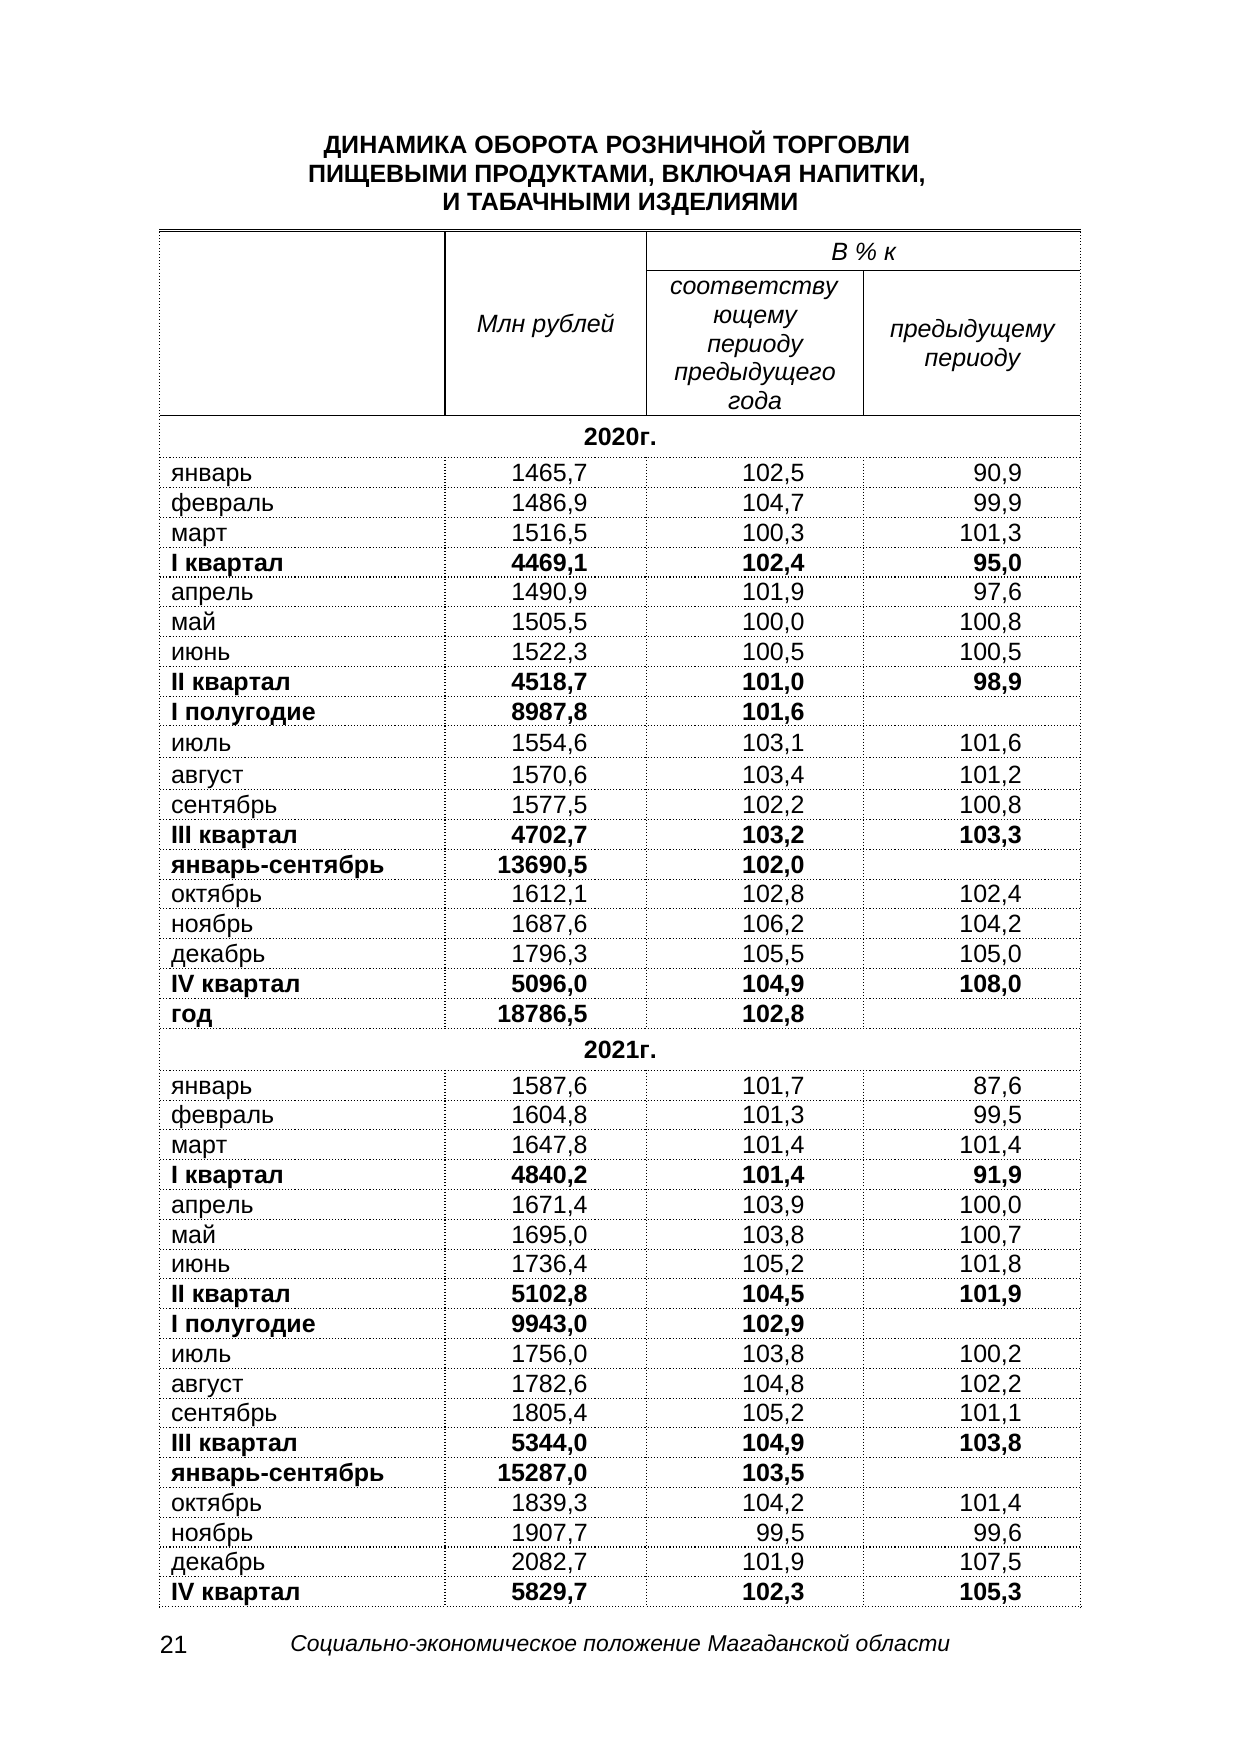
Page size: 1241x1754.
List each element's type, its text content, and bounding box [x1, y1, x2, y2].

table_cell 104,9 [646, 1427, 863, 1457]
table_cell май [160, 1219, 445, 1248]
table_cell 103,5 [646, 1457, 863, 1487]
table_cell 4702,7 [445, 819, 646, 849]
table_cell IV квартал [160, 1576, 445, 1606]
table_cell 4469,1 [445, 547, 646, 576]
table_cell 1796,3 [445, 938, 646, 968]
table_cell ноябрь [160, 908, 445, 938]
table_cell февраль [160, 1100, 445, 1129]
table_cell 1805,4 [445, 1398, 646, 1427]
table_cell год [160, 998, 445, 1027]
table_cell 100,8 [864, 789, 1081, 819]
table_cell 104,2 [864, 908, 1081, 938]
table_cell I квартал [160, 1159, 445, 1189]
table_cell 100,8 [864, 606, 1081, 636]
table_cell сентябрь [160, 789, 445, 819]
table_cell 101,7 [646, 1070, 863, 1099]
table_cell май [160, 606, 445, 636]
table_cell март [160, 1129, 445, 1159]
table_cell 8987,8 [445, 696, 646, 725]
table_cell 13690,5 [445, 849, 646, 878]
table_cell 102,4 [864, 879, 1081, 908]
table_cell 18786,5 [445, 998, 646, 1027]
table_cell 95,0 [864, 547, 1081, 576]
table_cell 100,0 [864, 1189, 1081, 1219]
table_cell август [160, 1368, 445, 1397]
table_cell 4518,7 [445, 666, 646, 696]
table_cell 1612,1 [445, 879, 646, 908]
table_cell июнь [160, 1249, 445, 1278]
table_cell IV квартал [160, 968, 445, 998]
table_cell 2020г. [160, 415, 1081, 457]
table_cell 1604,8 [445, 1100, 646, 1129]
table_cell декабрь [160, 938, 445, 968]
table_cell июль [160, 725, 445, 757]
table_cell 100,5 [864, 636, 1081, 666]
table_cell 1522,3 [445, 636, 646, 666]
table_cell [864, 849, 1081, 878]
table_cell 104,8 [646, 1368, 863, 1397]
table_cell 105,3 [864, 1576, 1081, 1606]
table_cell 1486,9 [445, 487, 646, 517]
table_cell I полугодие [160, 696, 445, 725]
table_cell 101,9 [646, 1546, 863, 1576]
table_cell 103,4 [646, 757, 863, 789]
table_cell 99,5 [646, 1517, 863, 1546]
table_cell [864, 696, 1081, 725]
table_cell I квартал [160, 547, 445, 576]
table_cell январь [160, 457, 445, 487]
table_cell I полугодие [160, 1308, 445, 1338]
table_cell 5096,0 [445, 968, 646, 998]
table_cell 104,7 [646, 487, 863, 517]
table_cell 102,8 [646, 998, 863, 1027]
table_cell 97,6 [864, 576, 1081, 606]
table_cell 103,9 [646, 1189, 863, 1219]
table_cell 104,5 [646, 1278, 863, 1308]
table_cell 5344,0 [445, 1427, 646, 1457]
table_cell 105,2 [646, 1249, 863, 1278]
table_header В % к [647, 232, 1081, 270]
table_cell 99,6 [864, 1517, 1081, 1546]
table_cell 100,7 [864, 1219, 1081, 1248]
table_cell 1505,5 [445, 606, 646, 636]
table_cell 107,5 [864, 1546, 1081, 1576]
table_cell 105,2 [646, 1398, 863, 1427]
table_cell 104,2 [646, 1487, 863, 1517]
table_cell февраль [160, 487, 445, 517]
table_cell 102,9 [646, 1308, 863, 1338]
table_cell 104,9 [646, 968, 863, 998]
table_cell 103,8 [646, 1338, 863, 1368]
table_cell 101,9 [646, 576, 863, 606]
table_cell 1736,4 [445, 1249, 646, 1278]
table_cell 101,6 [646, 696, 863, 725]
table_cell 101,2 [864, 757, 1081, 789]
table_cell 101,6 [864, 725, 1081, 757]
table_cell 9943,0 [445, 1308, 646, 1338]
table_cell 100,3 [646, 517, 863, 547]
table_cell III квартал [160, 1427, 445, 1457]
table_cell 100,5 [646, 636, 863, 666]
table_cell 1839,3 [445, 1487, 646, 1517]
table_cell 5102,8 [445, 1278, 646, 1308]
table_cell 1490,9 [445, 576, 646, 606]
table_cell 1577,5 [445, 789, 646, 819]
table_cell 1907,7 [445, 1517, 646, 1546]
table_cell 101,4 [864, 1129, 1081, 1159]
table_cell июль [160, 1338, 445, 1368]
table_cell 87,6 [864, 1070, 1081, 1099]
table_cell январь [160, 1070, 445, 1099]
table_cell 103,8 [864, 1427, 1081, 1457]
table_header Млн рублей [446, 232, 646, 415]
table_cell апрель [160, 1189, 445, 1219]
table_cell 90,9 [864, 457, 1081, 487]
table_cell 103,1 [646, 725, 863, 757]
table_cell июнь [160, 636, 445, 666]
table_cell 101,0 [646, 666, 863, 696]
table_cell 98,9 [864, 666, 1081, 696]
table_cell 5829,7 [445, 1576, 646, 1606]
table_cell октябрь [160, 1487, 445, 1517]
table_cell 101,4 [646, 1129, 863, 1159]
table_cell август [160, 757, 445, 789]
table_cell 2021г. [160, 1028, 1081, 1070]
table_cell 105,0 [864, 938, 1081, 968]
table_cell октябрь [160, 879, 445, 908]
table_cell 100,0 [646, 606, 863, 636]
table_cell сентябрь [160, 1398, 445, 1427]
table_cell 108,0 [864, 968, 1081, 998]
table_cell 1554,6 [445, 725, 646, 757]
table_cell 1587,6 [445, 1070, 646, 1099]
table_cell 1756,0 [445, 1338, 646, 1368]
table_cell [864, 1457, 1081, 1487]
table_cell 105,5 [646, 938, 863, 968]
table_cell 102,5 [646, 457, 863, 487]
table_cell [864, 1308, 1081, 1338]
table_cell март [160, 517, 445, 547]
table_cell 1782,6 [445, 1368, 646, 1397]
table_cell 101,8 [864, 1249, 1081, 1278]
table_cell 4840,2 [445, 1159, 646, 1189]
table_cell 102,3 [646, 1576, 863, 1606]
table_cell 102,4 [646, 547, 863, 576]
table_cell 103,2 [646, 819, 863, 849]
table_cell 102,8 [646, 879, 863, 908]
table_cell 1647,8 [445, 1129, 646, 1159]
table_cell 101,9 [864, 1278, 1081, 1308]
table_cell 101,4 [864, 1487, 1081, 1517]
table_cell 103,8 [646, 1219, 863, 1248]
table_cell соответствующему периоду предыдущего года [647, 271, 863, 415]
table_cell II квартал [160, 1278, 445, 1308]
table_cell январь-сентябрь [160, 1457, 445, 1487]
table_cell апрель [160, 576, 445, 606]
table_cell 1671,4 [445, 1189, 646, 1219]
table_cell 91,9 [864, 1159, 1081, 1189]
table_cell 99,5 [864, 1100, 1081, 1129]
table_cell III квартал [160, 819, 445, 849]
table_cell 101,3 [646, 1100, 863, 1129]
table_cell январь-сентябрь [160, 849, 445, 878]
table_cell 102,0 [646, 849, 863, 878]
table_cell предыдущему периоду [864, 270, 1081, 415]
table_cell 101,3 [864, 517, 1081, 547]
table_cell II квартал [160, 666, 445, 696]
table_cell 102,2 [646, 789, 863, 819]
table_cell [864, 998, 1081, 1027]
table_cell 101,1 [864, 1398, 1081, 1427]
table_cell 1465,7 [445, 457, 646, 487]
table_cell 102,2 [864, 1368, 1081, 1397]
table_cell ноябрь [160, 1517, 445, 1546]
table_cell декабрь [160, 1546, 445, 1576]
table_cell 1516,5 [445, 517, 646, 547]
table_cell 103,3 [864, 819, 1081, 849]
table_cell 15287,0 [445, 1457, 646, 1487]
text ДИНАМИКА ОБОРОТА РОЗНИЧНОЙ ТОРГОВЛИ ПИЩЕВЫМИ ПРОДУКТАМИ, ВКЛЮЧАЯ НАПИТКИ, И ТАБАЧНЫМИ ИЗДЕЛИЯМИ [159, 130, 1081, 216]
table_cell 1695,0 [445, 1219, 646, 1248]
table_header [160, 232, 444, 415]
table_cell 2082,7 [445, 1546, 646, 1576]
table_cell 100,2 [864, 1338, 1081, 1368]
table_cell 1687,6 [445, 908, 646, 938]
table_cell 101,4 [646, 1159, 863, 1189]
table_cell 99,9 [864, 487, 1081, 517]
table_cell 1570,6 [445, 757, 646, 789]
table_cell 106,2 [646, 908, 863, 938]
